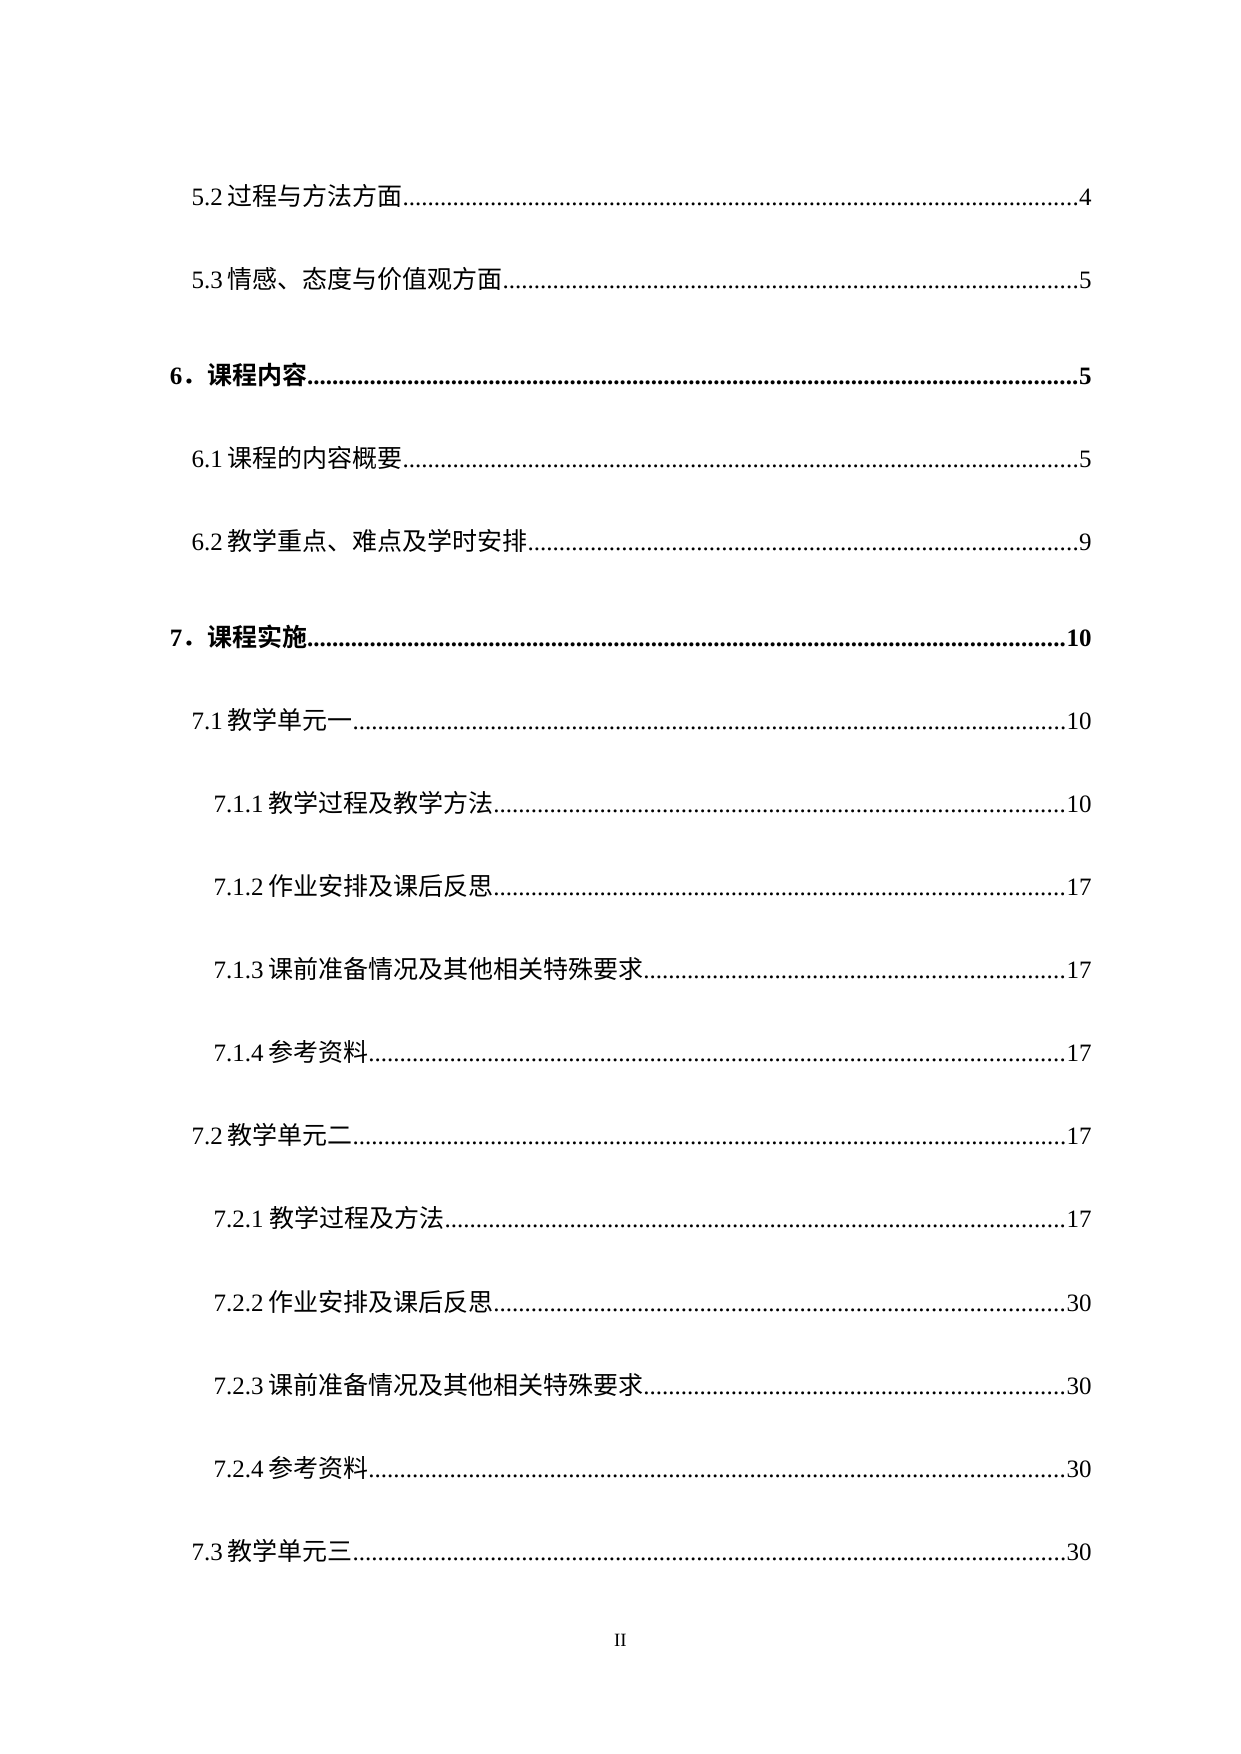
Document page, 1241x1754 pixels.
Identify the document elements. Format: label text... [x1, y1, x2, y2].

text 7.2教学单元二 17 [191, 1101, 1092, 1166]
text 5.3情感、态度与价值观方面 5 [191, 245, 1092, 310]
text 7．课程实施 10 [169, 603, 1092, 668]
text 7.2.3课前准备情况及其他相关特殊要求 30 [213, 1351, 1092, 1416]
text 7.2.4参考资料 30 [213, 1434, 1092, 1499]
text 7.2.2作业安排及课后反思 30 [213, 1268, 1092, 1333]
text 6．课程内容 5 [169, 341, 1092, 406]
text 5.2过程与方法方面 4 [191, 162, 1092, 227]
text 6.2教学重点、难点及学时安排 9 [191, 507, 1092, 572]
text 7.3教学单元三 30 [191, 1517, 1092, 1582]
text 7.2.1 教学过程及方法 17 [213, 1184, 1092, 1249]
text 7.1.2作业安排及课后反思 17 [213, 852, 1092, 917]
text 7.1.4参考资料 17 [213, 1018, 1092, 1083]
text 7.1教学单元一 10 [191, 686, 1092, 751]
text 6.1课程的内容概要 5 [191, 424, 1092, 489]
text 7.1.3课前准备情况及其他相关特殊要求 17 [213, 935, 1092, 1000]
text 7.1.1教学过程及教学方法 10 [213, 769, 1092, 834]
